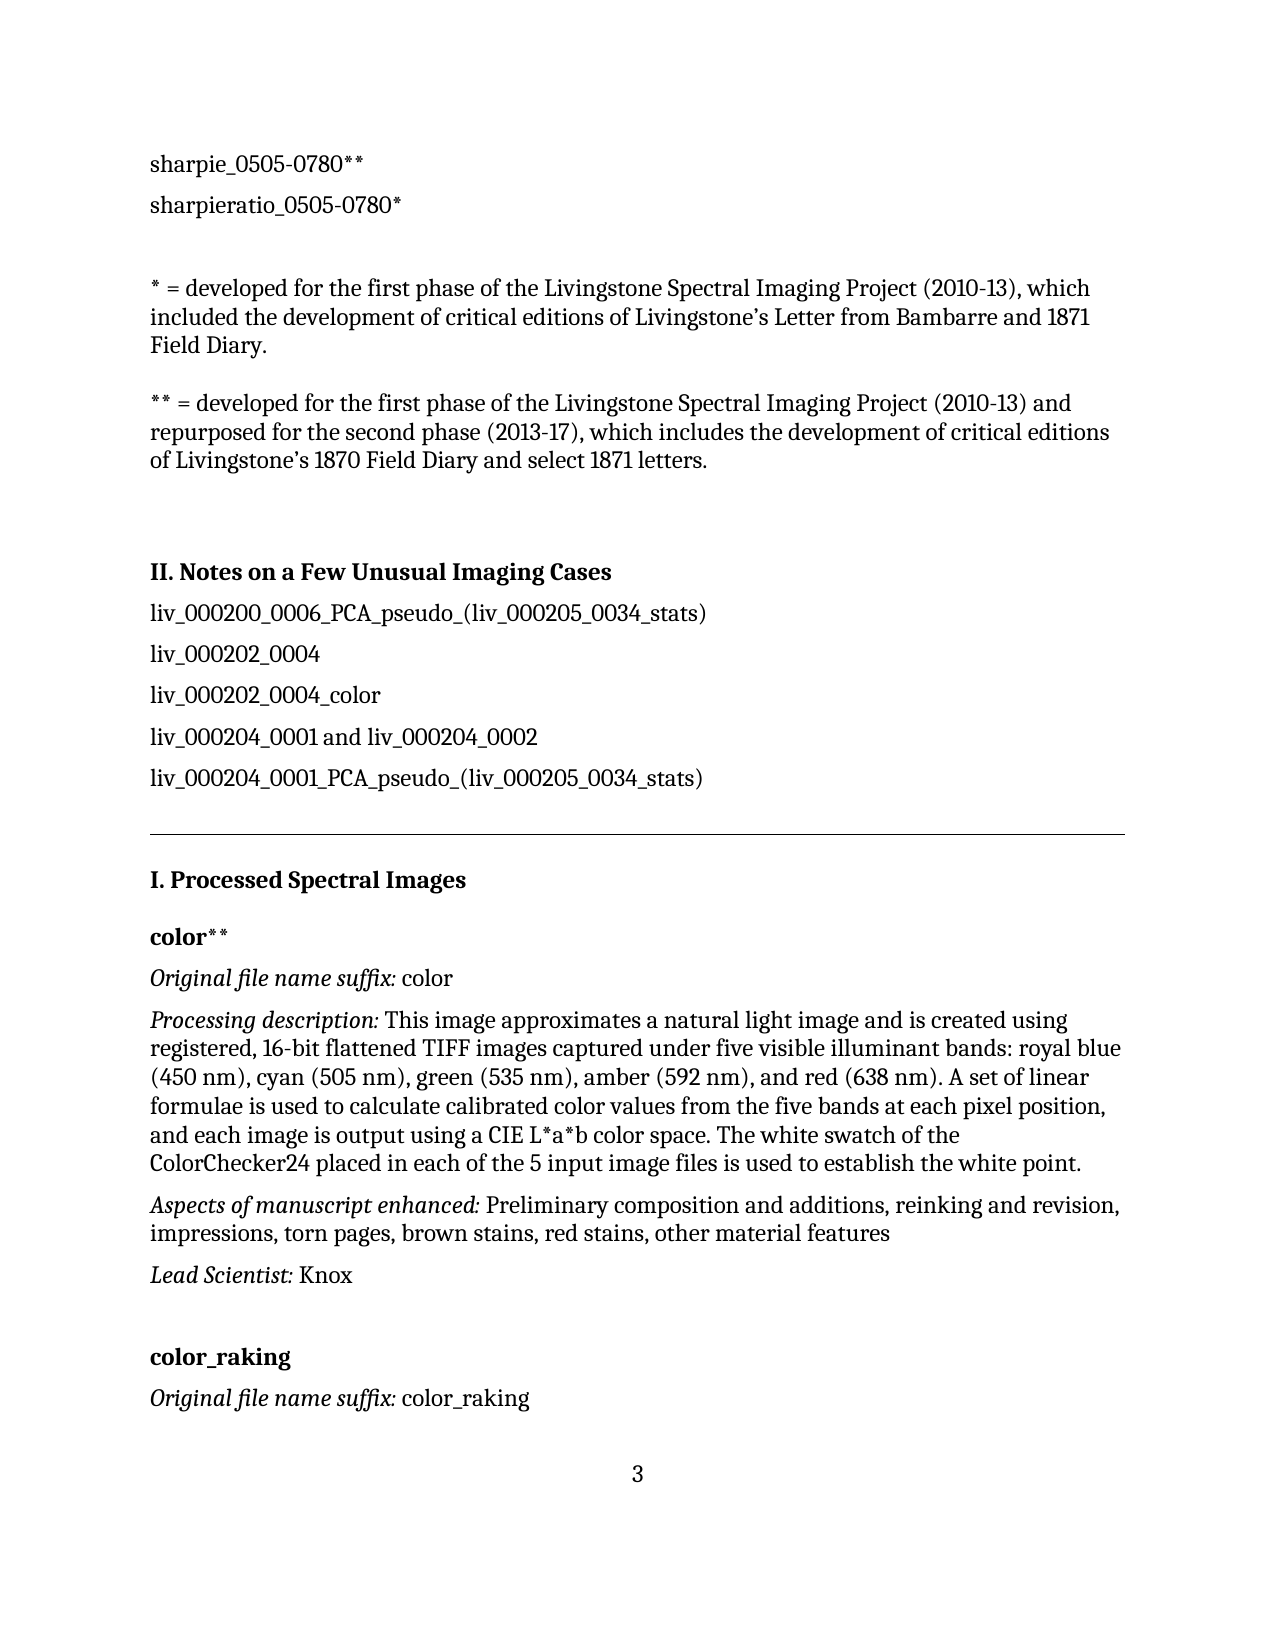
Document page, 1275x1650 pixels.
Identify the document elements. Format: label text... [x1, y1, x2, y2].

text ** = developed for the first phase of the Livingstone Spectral Imaging Project (2010-13) and repurposed for the second phase (2013-17), which includes the development of critical editions of Livingstone’s 1870 Field Diary and select 1871 letters. [150, 389, 1125, 475]
text sharpie_0505-0780** [150, 150, 1125, 179]
text liv_000204_0001 and liv_000204_0002 [150, 722, 1125, 751]
text I. Processed Spectral Images [150, 866, 1125, 894]
text Aspects of manuscript enhanced: Preliminary composition and additions, reinking and revision, impressions, torn pages, brown stains, red stains, other material features [150, 1191, 1125, 1248]
text liv_000202_0004 [150, 640, 1125, 669]
text liv_000200_0006_PCA_pseudo_(liv_000205_0034_stats) [150, 599, 1125, 627]
text sharpieratio_0505-0780* [150, 191, 1125, 220]
text color** [150, 923, 1125, 952]
text Original file name suffix: color [150, 964, 1125, 993]
text II. Notes on a Few Unusual Imaging Cases [150, 557, 1125, 586]
text liv_000204_0001_PCA_pseudo_(liv_000205_0034_stats) [150, 764, 1125, 792]
text * = developed for the first phase of the Livingstone Spectral Imaging Project (2010-13), which included the development of critical editions of Livingstone’s Letter from Bambarre and 1871 Field Diary. [150, 274, 1125, 360]
text color_raking [150, 1343, 1125, 1372]
text Processing description: This image approximates a natural light image and is created using registered, 16-bit flattened TIFF images captured under five visible illuminant bands: royal blue (450 nm), cyan (505 nm), green (535 nm), amber (592 nm), and red (638 nm). A set of linear formulae is used to calculate calibrated color values from the five bands at each pixel position, and each image is output using a CIE L*a*b color space. The white swatch of the ColorChecker24 placed in each of the 5 input image files is used to establish the white point. [150, 1006, 1125, 1178]
text liv_000202_0004_color [150, 681, 1125, 710]
text Original file name suffix: color_raking [150, 1384, 1125, 1413]
text Lead Scientist: Knox [150, 1261, 1125, 1289]
